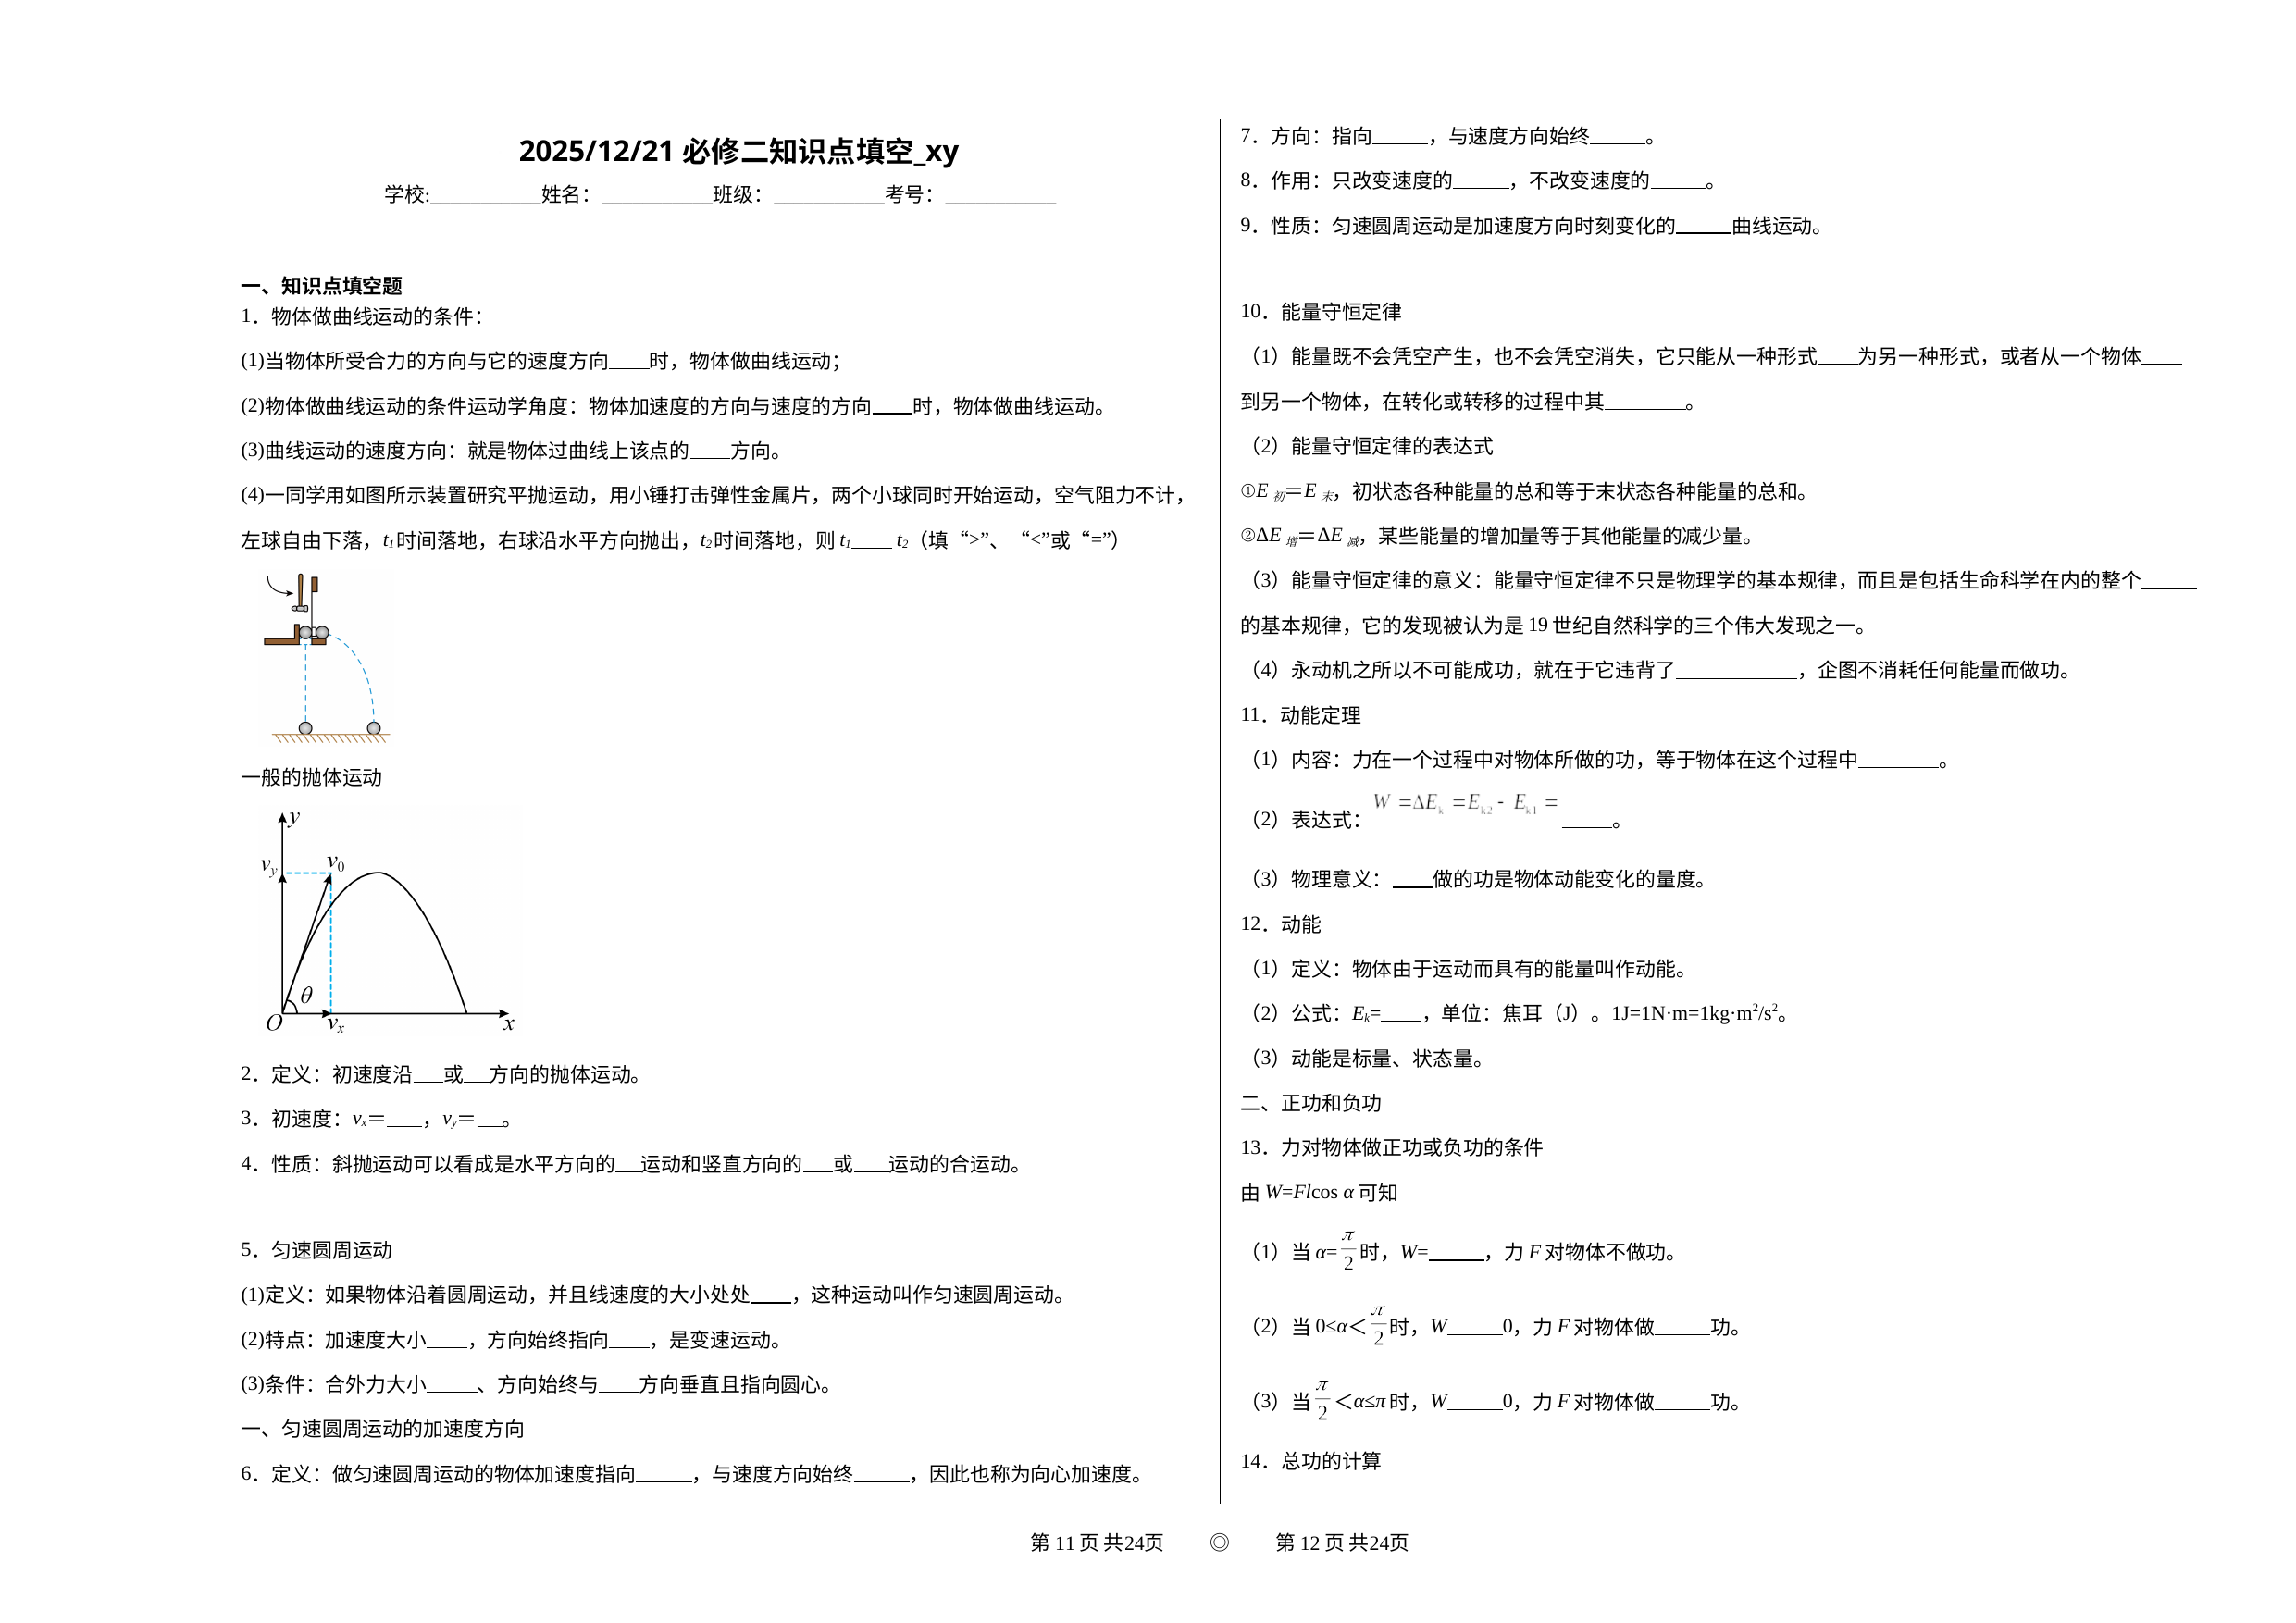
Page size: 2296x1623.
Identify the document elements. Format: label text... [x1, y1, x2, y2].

text 1．物体做曲线运动的条件： [241, 300, 1199, 330]
text 3．初速度：vx＝ ，vy＝ 。 [241, 1103, 1199, 1133]
text (2)物体做曲线运动的条件运动学角度：物体加速度的方向与速度的方向 时，物体做曲线运动。 [241, 390, 1199, 420]
text 12．动能 [1240, 908, 2199, 938]
text 4．性质：斜抛运动可以看成是水平方向的 运动和竖直方向的 或 运动的合运动。 [241, 1147, 1199, 1178]
text （3）当＜α≤π时，W 0，力F对物体做 功。 [1240, 1370, 2199, 1431]
text 一、匀速圆周运动的加速度方向 [241, 1413, 1199, 1443]
text (1)当物体所受合力的方向与它的速度方向 时，物体做曲线运动； [241, 345, 1199, 375]
text （2）能量守恒定律的表达式 [1240, 430, 2199, 460]
text 7．方向：指向 ，与速度方向始终 。 [1240, 119, 2199, 150]
text 学校:___________姓名：___________班级：___________考号：___________ [241, 180, 1199, 210]
text （3）动能是标量、状态量。 [1240, 1042, 2199, 1072]
text 8．作用：只改变速度的 ，不改变速度的 。 [1240, 165, 2199, 194]
text (2)特点：加速度大小 ，方向始终指向 ，是变速运动。 [241, 1323, 1199, 1354]
text （3）能量守恒定律的意义：能量守恒定律不只是物理学的基本规律，而且是包括生命科学在内的整个 的基本规律，它的发现被认为是19世纪自然科学的三个伟大发现之一。 [1240, 564, 2199, 639]
text 6．定义：做匀速圆周运动的物体加速度指向 ，与速度方向始终 ，因此也称为向心加速度。 [241, 1457, 1199, 1488]
text 2025/12/21 必修二知识点填空_xy [241, 119, 1199, 180]
text ②ΔE增＝ΔE减，某些能量的增加量等于其他能量的减少量。 [1240, 520, 2199, 550]
text 13．力对物体做正功或负功的条件 [1240, 1132, 2199, 1161]
text 一、知识点填空题 [241, 270, 1199, 300]
text 10．能量守恒定律 [1240, 295, 2199, 326]
text 一般的抛体运动 [241, 761, 1199, 791]
text 9．性质：匀速圆周运动是加速度方向时刻变化的 曲线运动。 [1240, 209, 2199, 240]
text （2）当0≤α＜时，W 0，力F对物体做 功。 [1240, 1295, 2199, 1356]
text （2）公式：Ek= ，单位：焦耳（J）。1J=1N·m=1kg·m2/s2。 [1240, 997, 2199, 1027]
text 二、正功和负功 [1240, 1086, 2199, 1117]
text （1）内容：力在一个过程中对物体所做的功，等于物体在这个过程中 。 [1240, 744, 2199, 774]
text 由W=Flcos α可知 [1240, 1176, 2199, 1207]
text (4)一同学用如图所示装置研究平抛运动，用小锤打击弹性金属片，两个小球同时开始运动，空气阻力不计，左球自由下落，t1时间落地，右球沿水平方向抛出，t2时间落地，则t1 t2（填“>”、“<”或“=”） [241, 479, 1199, 554]
text 5．匀速圆周运动 [241, 1233, 1199, 1264]
text (3)曲线运动的速度方向：就是物体过曲线上该点的 方向。 [241, 434, 1199, 465]
text ①E初＝E末，初状态各种能量的总和等于末状态各种能量的总和。 [1240, 475, 2199, 505]
text （2）表达式： 。 [1240, 788, 2199, 849]
text （1）当α=时，W= ，力F对物体不做功。 [1240, 1220, 2199, 1281]
text (1)定义：如果物体沿着圆周运动，并且线速度的大小处处 ，这种运动叫作匀速圆周运动。 [241, 1279, 1199, 1308]
text (3)条件：合外力大小 、方向始终与 方向垂直且指向圆心。 [241, 1368, 1199, 1398]
text 11．动能定理 [1240, 699, 2199, 729]
text （1）能量既不会凭空产生，也不会凭空消失，它只能从一种形式 为另一种形式，或者从一个物体 到另一个物体，在转化或转移的过程中其 。 [1240, 341, 2199, 415]
text 14．总功的计算 [1240, 1445, 2199, 1475]
text （1）定义：物体由于运动而具有的能量叫作动能。 [1240, 952, 2199, 983]
picture [258, 805, 524, 1036]
picture [258, 569, 395, 747]
text （4）永动机之所以不可能成功，就在于它违背了 ，企图不消耗任何能量而做功。 [1240, 654, 2199, 684]
text （3）物理意义： 做的功是物体动能变化的量度。 [1240, 863, 2199, 893]
text 2．定义：初速度沿 或 方向的抛体运动。 [241, 1058, 1199, 1088]
